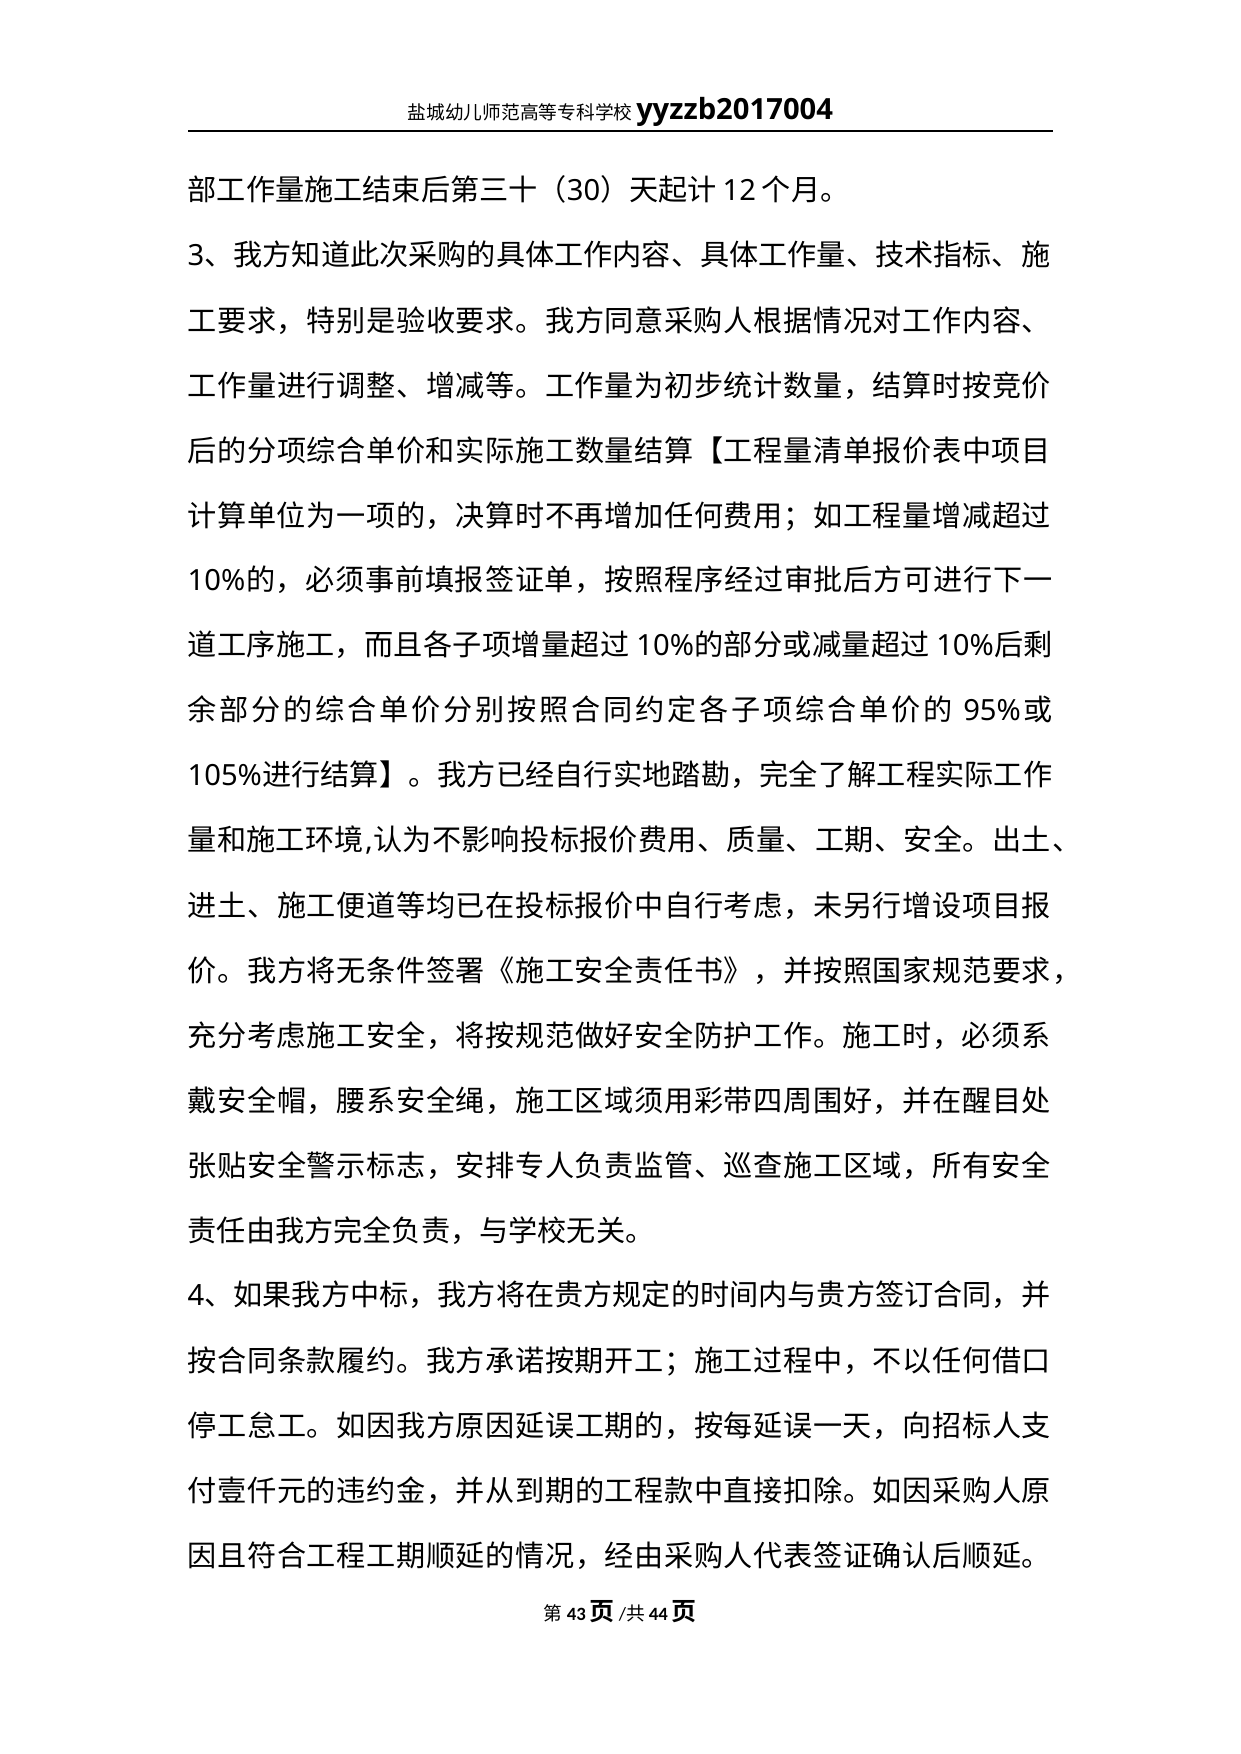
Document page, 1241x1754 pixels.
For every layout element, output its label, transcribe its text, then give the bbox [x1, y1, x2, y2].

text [187, 156, 1053, 221]
text 3、我方知道此次采购的具体工作内容、具体工作量、技术指标、施工要求，特别是验收要求。我方同意采购人根据情况对工作内容、工作量进行调整、增减等。工作量为初步统计数量，结算时按竞价后的分项综合单价和实际施工数量结算【工程量清单报价表中项目计算单位为一项的，决算时不再增加任何费用；如工程量增减超过10%的，必须事前填报签证单，按照程序经过审批后方可进行下一道工序施工，而且各子项增量超过10%的部分或减量超过10%后剩余部分的综合单价分别按照合同约定各子项综合单价的95%或105%进行结算】。我方已经自行实地踏勘，完全了解工程实际工作量和施工环境,认为不影响投标报价费用、质量、工期、安全。出土、进土、施工便道等均已在投标报价中自行考虑，未另行增设项目报价。我方将无条件签署《施工安全责任书》，并按照国家规范要求，充分考虑施工安全，将按规范做好安全防护工作。施工时，必须系戴安全帽，腰系安全绳，施工区域须用彩带四周围好，并在醒目处张贴安全警示标志，安排专人负责监管、巡查施工区域，所有安全责任由我方完全负责，与学校无关。 [187, 221, 1053, 1261]
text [187, 1261, 1053, 1586]
